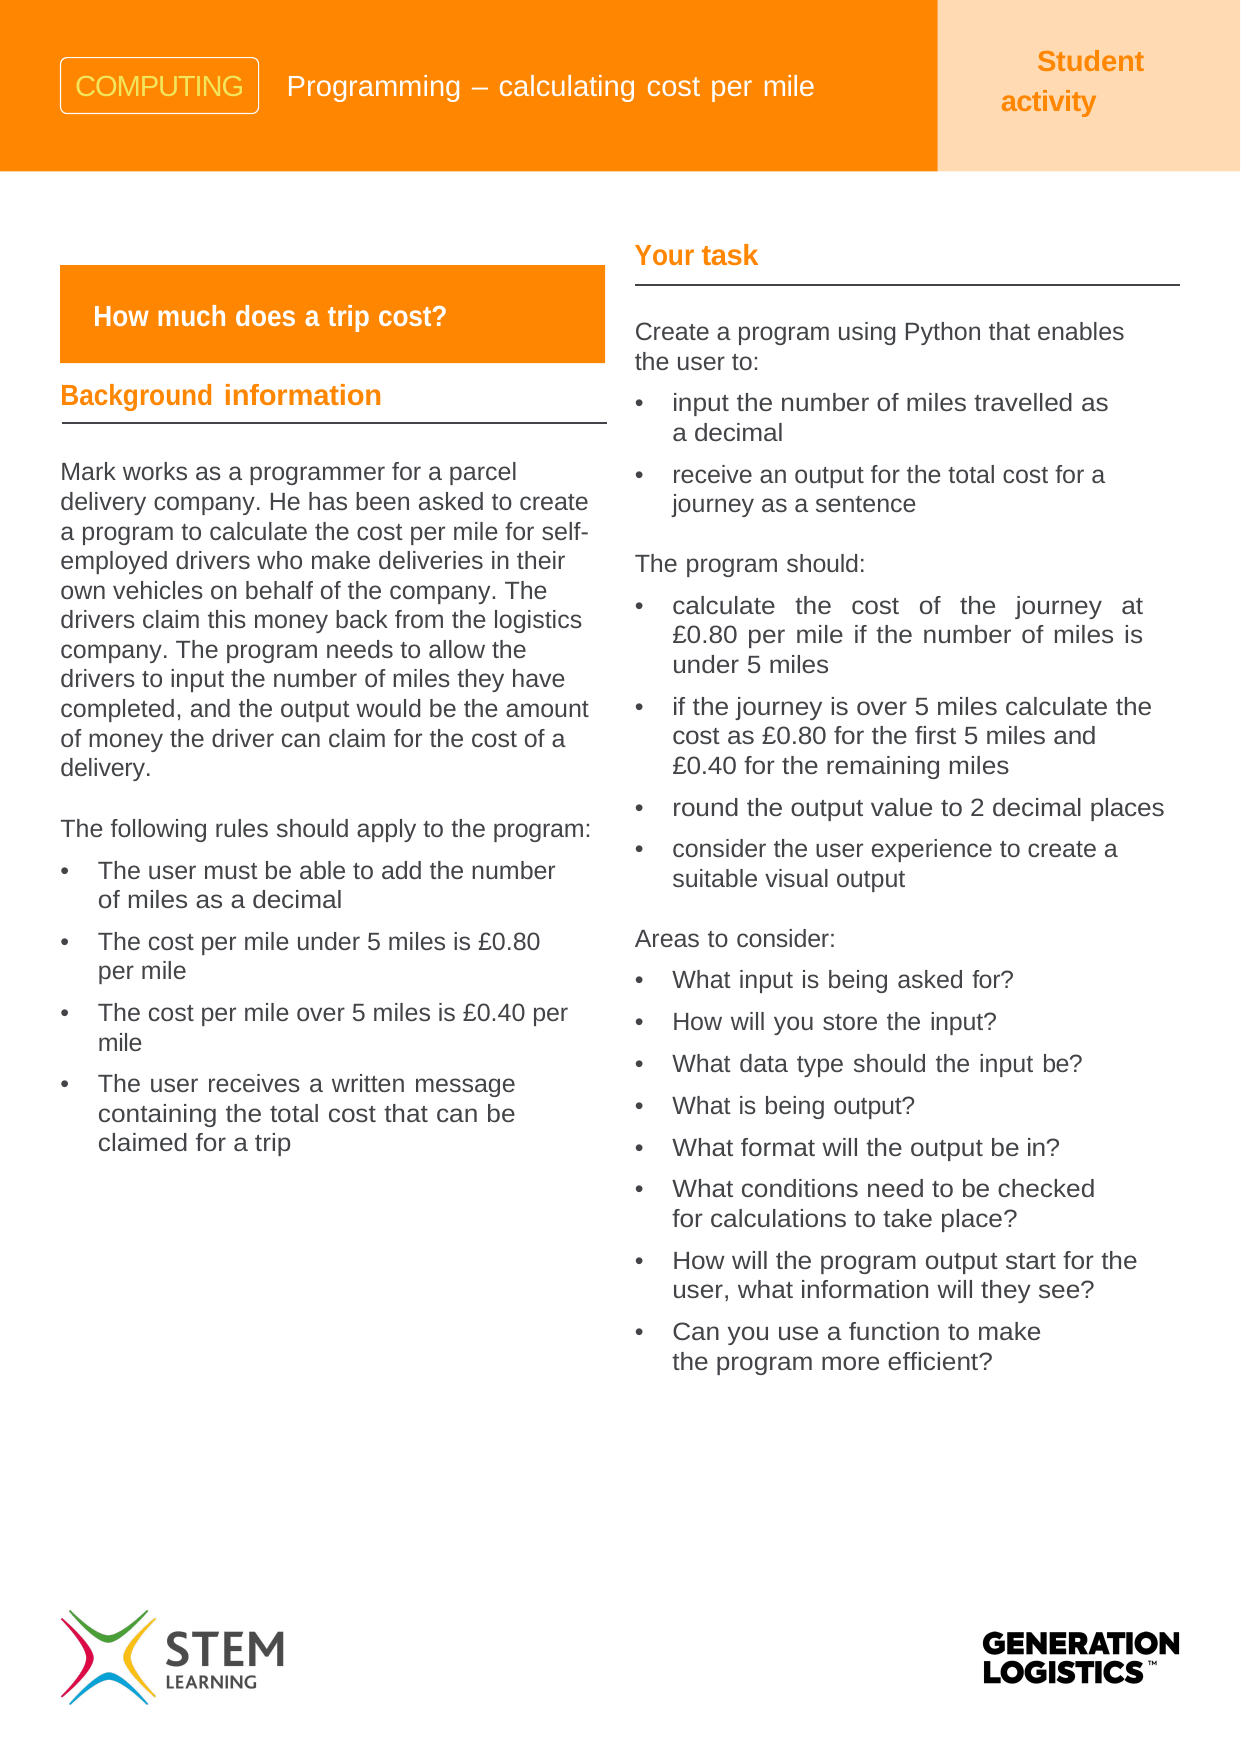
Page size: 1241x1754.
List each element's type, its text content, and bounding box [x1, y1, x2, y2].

list if the journey is over 5 miles calculate the cost as £0.80 for the first 5 miles and £0.40 for the remaining miles [634, 692, 1156, 779]
list How will you store the input? [634, 1007, 1192, 1036]
text Background information [60, 378, 594, 412]
list What format will the output be in? [634, 1133, 1192, 1161]
list round the output value to 2 decimal places [634, 792, 1192, 821]
list What input is being asked for? [634, 966, 1192, 994]
list The user receives a written message containing the total cost that can be claimed for a trip [60, 1069, 516, 1157]
subtitle Your task [201, 238, 1192, 272]
list What conditions need to be checked for calculations to take place? [634, 1174, 1127, 1233]
list The user must be able to add the number of miles as a decimal [60, 856, 568, 914]
text Mark works as a programmer for a parcel delivery company. He has been asked to create a program to calculate the cost per mile for self- employed drivers who make deliveries in their own vehicles on behalf of the company. The drivers claim this money back from the logistics company. The program needs to allow the drivers to input the number of miles they have completed, and the output would be the amount of money the driver can claim for the cost of a delivery. [60, 457, 594, 782]
picture [982, 1631, 1180, 1684]
text Create a program using Python that enables the user to: [634, 317, 1158, 376]
list How will the program output start for the user, what information will they see? [634, 1246, 1141, 1304]
text The following rules should apply to the program: [60, 814, 594, 842]
list input the number of miles travelled as a decimal [634, 388, 1127, 447]
list What data type should the input be? [634, 1049, 1192, 1078]
list The cost per mile under 5 miles is £0.80 per mile [60, 927, 554, 985]
picture [72, 1680, 145, 1705]
list receive an output for the total cost for a journey as a sentence [634, 460, 1128, 518]
list consider the user experience to create a suitable visual output [634, 834, 1131, 893]
list The cost per mile over 5 miles is £0.40 per mile [60, 998, 581, 1056]
list Can you use a function to make the program more efficient? [634, 1317, 1078, 1375]
list calculate the cost of the journey at £0.80 per mile if the number of miles is under 5 miles [634, 591, 1143, 679]
picture [60, 1609, 284, 1705]
text The program should: [634, 549, 1192, 578]
list What is being output? [634, 1091, 1192, 1120]
text Areas to consider: [634, 924, 1192, 952]
